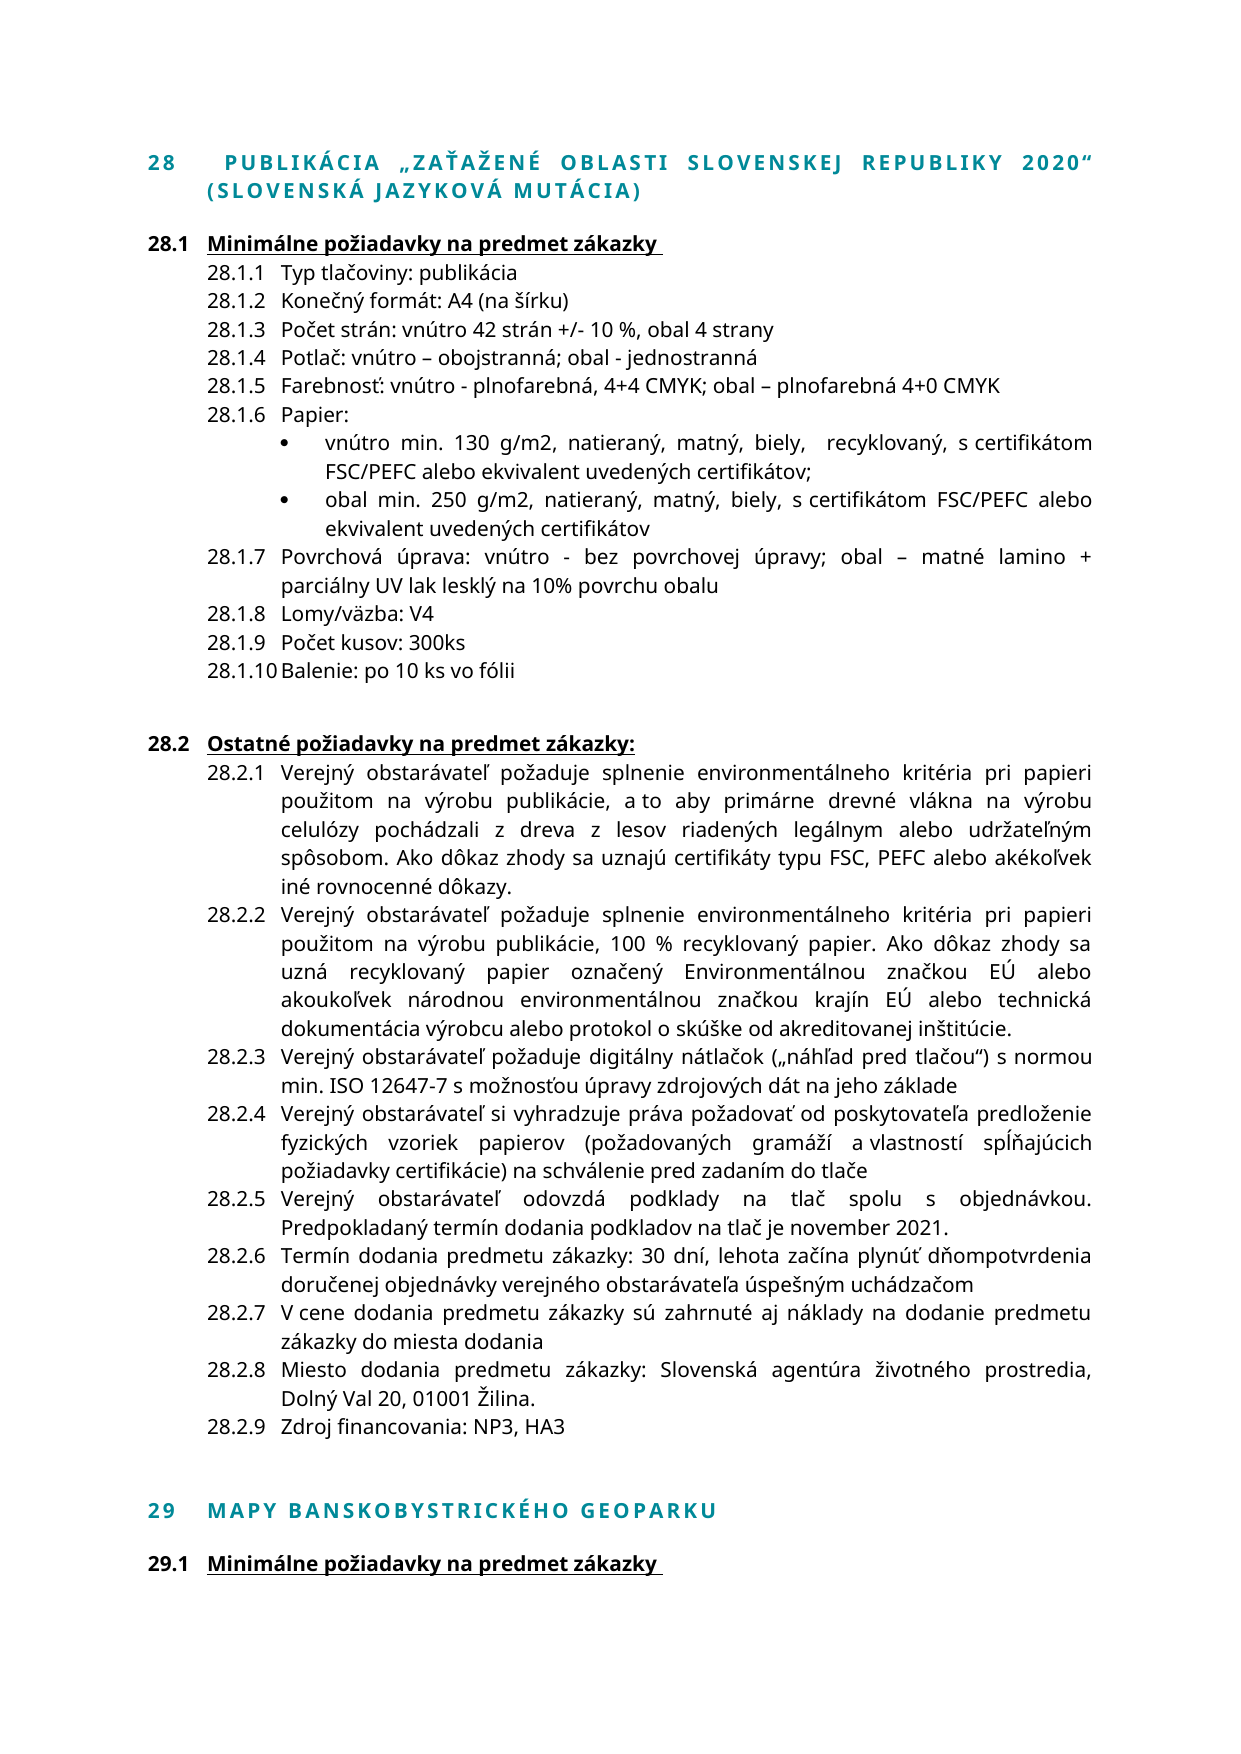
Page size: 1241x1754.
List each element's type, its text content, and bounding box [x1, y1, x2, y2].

subtitle Termín dodania predmetu zákazky: 30 dní, lehota začína plynúť dňompotvrdenia doručenej objednávky verejného obstarávateľa úspešným uchádzačom [207, 1241, 1093, 1298]
subtitle Verejný obstarávateľ si vyhradzuje práva požadovať od poskytovateľa predloženie fyzických vzoriek papierov (požadovaných gramáží a vlastností spĺňajúcich požiadavky certifikácie) na schválenie pred zadaním do tlače [207, 1099, 1093, 1184]
list Minimálne požiadavky na predmet zákazky [148, 1549, 1093, 1578]
subtitle Potlač: vnútro – obojstranná; obal - jednostranná [207, 343, 1093, 372]
subtitle Povrchová úprava: vnútro - bez povrchovej úpravy; obal – matné lamino + parciálny UV lak lesklý na 10% povrchu obalu [207, 542, 1093, 599]
subtitle Verejný obstarávateľ odovzdá podklady na tlač spolu s objednávkou. Predpokladaný termín dodania podkladov na tlač je november 2021. [207, 1184, 1093, 1241]
list vnútro min. 130 g/m2, natieraný, matný, biely, recyklovaný, s certifikátom FSC/PEFC alebo ekvivalent uvedených certifikátov; [281, 428, 1093, 485]
subtitle Počet strán: vnútro 42 strán +/- 10 %, obal 4 strany [207, 315, 1093, 343]
subtitle Typ tlačoviny: publikácia [207, 258, 1093, 286]
subtitle Lomy/väzba: V4 [207, 599, 1093, 628]
list Ostatné požiadavky na predmet zákazky: [148, 729, 1093, 758]
subtitle Miesto dodania predmetu zákazky: Slovenská agentúra životného prostredia, Dolný Val 20, 01001 Žilina. [207, 1355, 1093, 1412]
subtitle Verejný obstarávateľ požaduje digitálny nátlačok („náhľad pred tlačou“) s normou min. ISO 12647-7 s možnosťou úpravy zdrojových dát na jeho základe [207, 1042, 1093, 1099]
subtitle Balenie: po 10 ks vo fólii [207, 656, 1093, 684]
subtitle Zdroj financovania: NP3, HA3 [207, 1412, 1093, 1441]
subtitle Konečný formát: A4 (na šírku) [207, 286, 1093, 315]
subtitle Farebnosť: vnútro - plnofarebná, 4+4 CMYK; obal – plnofarebná 4+0 CMYK [207, 372, 1093, 400]
list obal min. 250 g/m2, natieraný, matný, biely, s certifikátom FSC/PEFC alebo ekvivalent uvedených certifikátov [281, 485, 1093, 542]
subtitle Verejný obstarávateľ požaduje splnenie environmentálneho kritéria pri papieri použitom na výrobu publikácie, 100 % recyklovaný papier. Ako dôkaz zhody sa uzná recyklovaný papier označený Environmentálnou značkou EÚ alebo akoukoľvek národnou environmentálnou značkou krajín EÚ alebo technická dokumentácia výrobcu alebo protokol o skúške od akreditovanej inštitúcie. [207, 900, 1093, 1042]
subtitle Počet kusov: 300ks [207, 628, 1093, 656]
subtitle Publikácia „Zaťažené oblasti Slovenskej republiky 2020“ (slovenská jazyková mutácia) [148, 148, 1093, 204]
subtitle Mapy Banskobystrického geoparku [148, 1496, 1093, 1524]
subtitle V cene dodania predmetu zákazky sú zahrnuté aj náklady na dodanie predmetu zákazky do miesta dodania [207, 1298, 1093, 1355]
list Minimálne požiadavky na predmet zákazky [148, 229, 1093, 258]
subtitle Verejný obstarávateľ požaduje splnenie environmentálneho kritéria pri papieri použitom na výrobu publikácie, a to aby primárne drevné vlákna na výrobu celulózy pochádzali z dreva z lesov riadených legálnym alebo udržateľným spôsobom. Ako dôkaz zhody sa uznajú certifikáty typu FSC, PEFC alebo akékoľvek iné rovnocenné dôkazy. [207, 758, 1093, 900]
subtitle Papier: [207, 400, 1093, 428]
